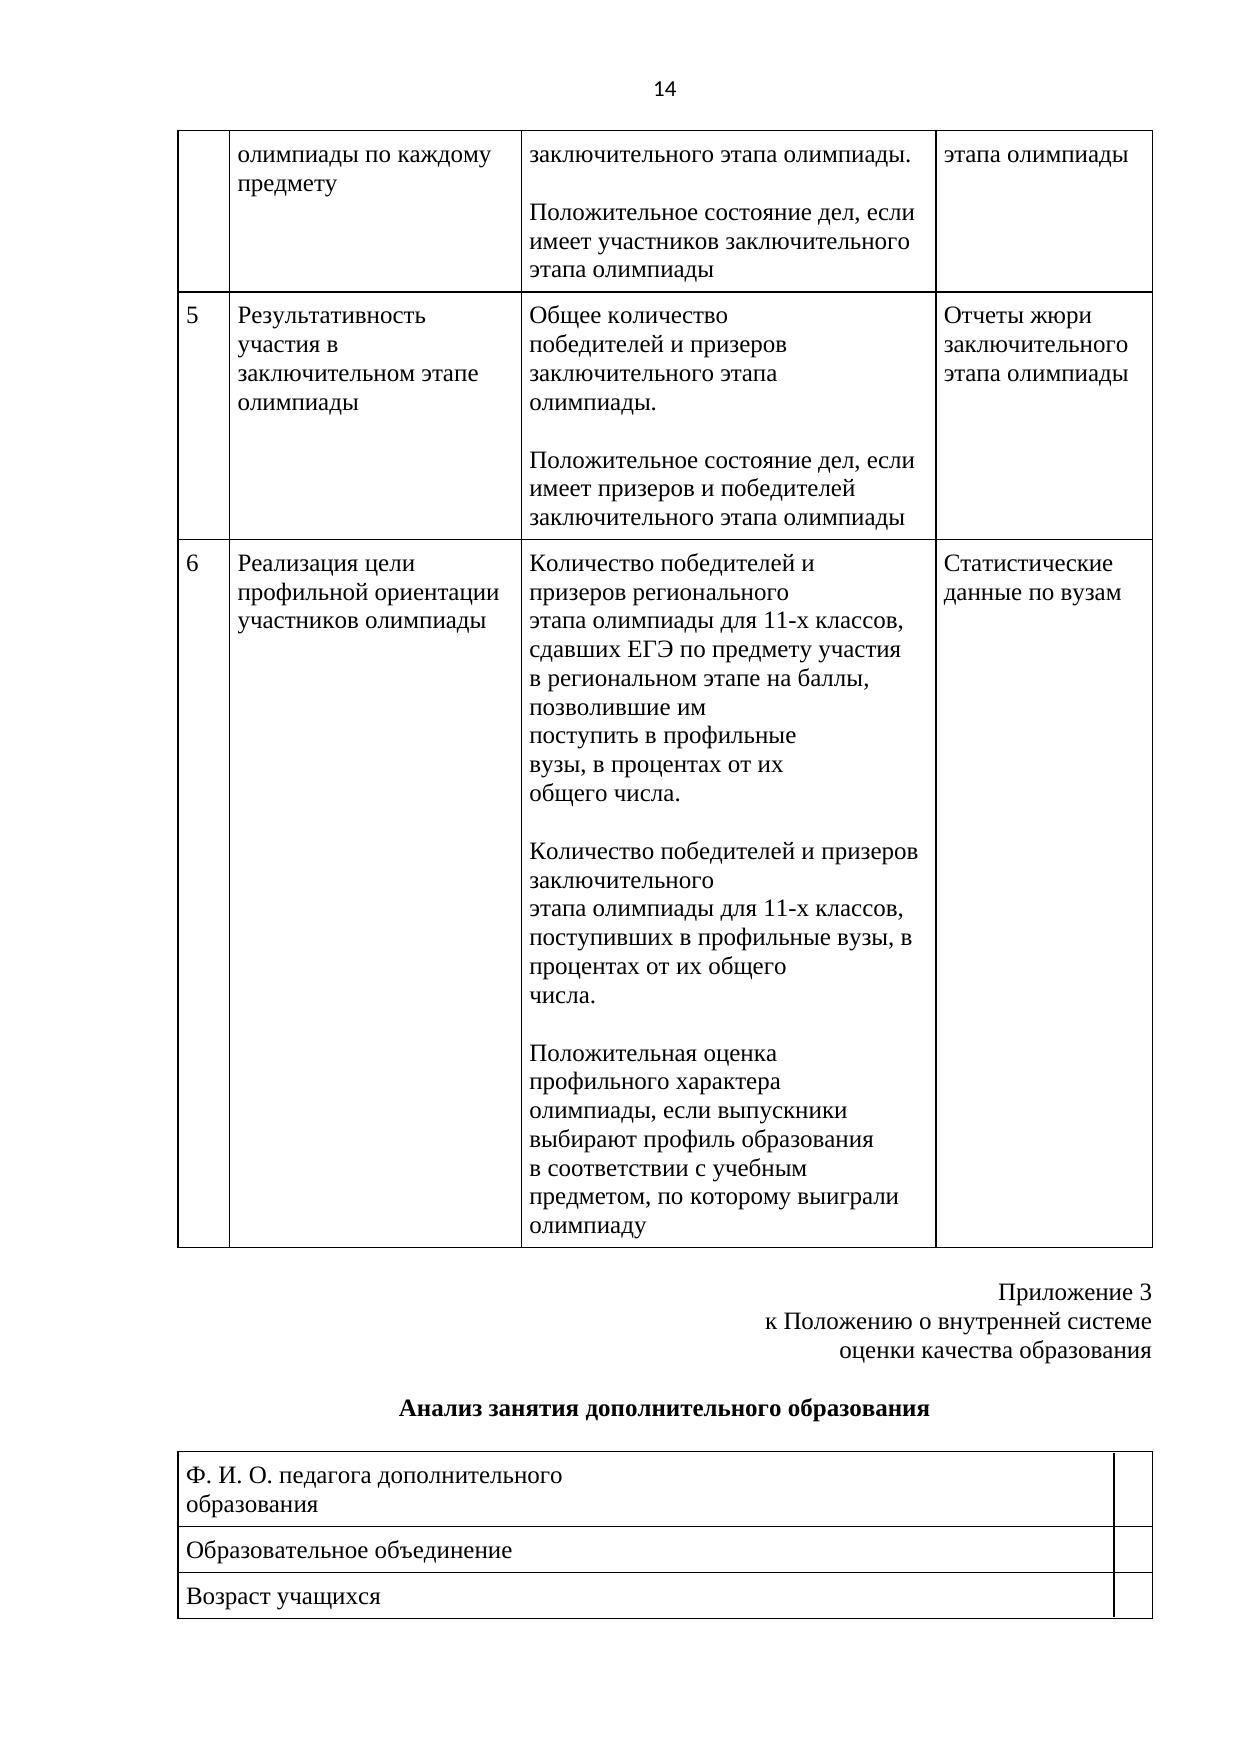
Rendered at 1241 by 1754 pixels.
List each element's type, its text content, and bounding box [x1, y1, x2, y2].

text Анализ занятия дополнительного образования [177, 1393, 1152, 1422]
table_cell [230, 131, 521, 291]
table_cell [1115, 1527, 1152, 1571]
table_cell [522, 131, 935, 291]
text Приложение 3 к Положению о внутренней системе оценки качества образования [177, 1277, 1152, 1364]
table_cell 5 [179, 293, 229, 539]
table_cell Образовательное объединение [179, 1527, 1113, 1571]
table_cell Отчеты жюри заключительного этапа олимпиады [937, 293, 1152, 539]
table_cell [1115, 1573, 1152, 1617]
table_cell Статистические данные по вузам [937, 540, 1152, 1247]
table_cell Реализация цели профильной ориентации участников олимпиады [230, 540, 521, 1247]
table_header Ф. И. О. педагога дополнительного образования [179, 1452, 1114, 1526]
table_cell Количество победителей и призеров регионального этапа олимпиады для 11-х классов, сдавших ЕГЭ по предмету участия в региональном этапе на баллы, позволившие им поступить в профильные вузы, в процентах от их общего числа. Количество победителей и призеров заключительного этапа олимпиады для 11-х классов, поступивших в профильные вузы, в процентах от их общего числа. Положительная оценка профильного характера олимпиады, если выпускники выбирают профиль образования в соответствии с учебным предметом, по которому выиграли олимпиаду [522, 540, 935, 1247]
table_cell Общее количество победителей и призеров заключительного этапа олимпиады. Положительное состояние дел, если имеет призеров и победителей заключительного этапа олимпиады [522, 293, 935, 539]
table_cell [937, 131, 1152, 291]
table_header [1115, 1452, 1152, 1526]
table_cell Результативность участия в заключительном этапе олимпиады [230, 293, 521, 539]
table_cell 6 [179, 540, 229, 1247]
table_cell Возраст учащихся [179, 1573, 1113, 1617]
table_cell 4 [179, 131, 229, 291]
